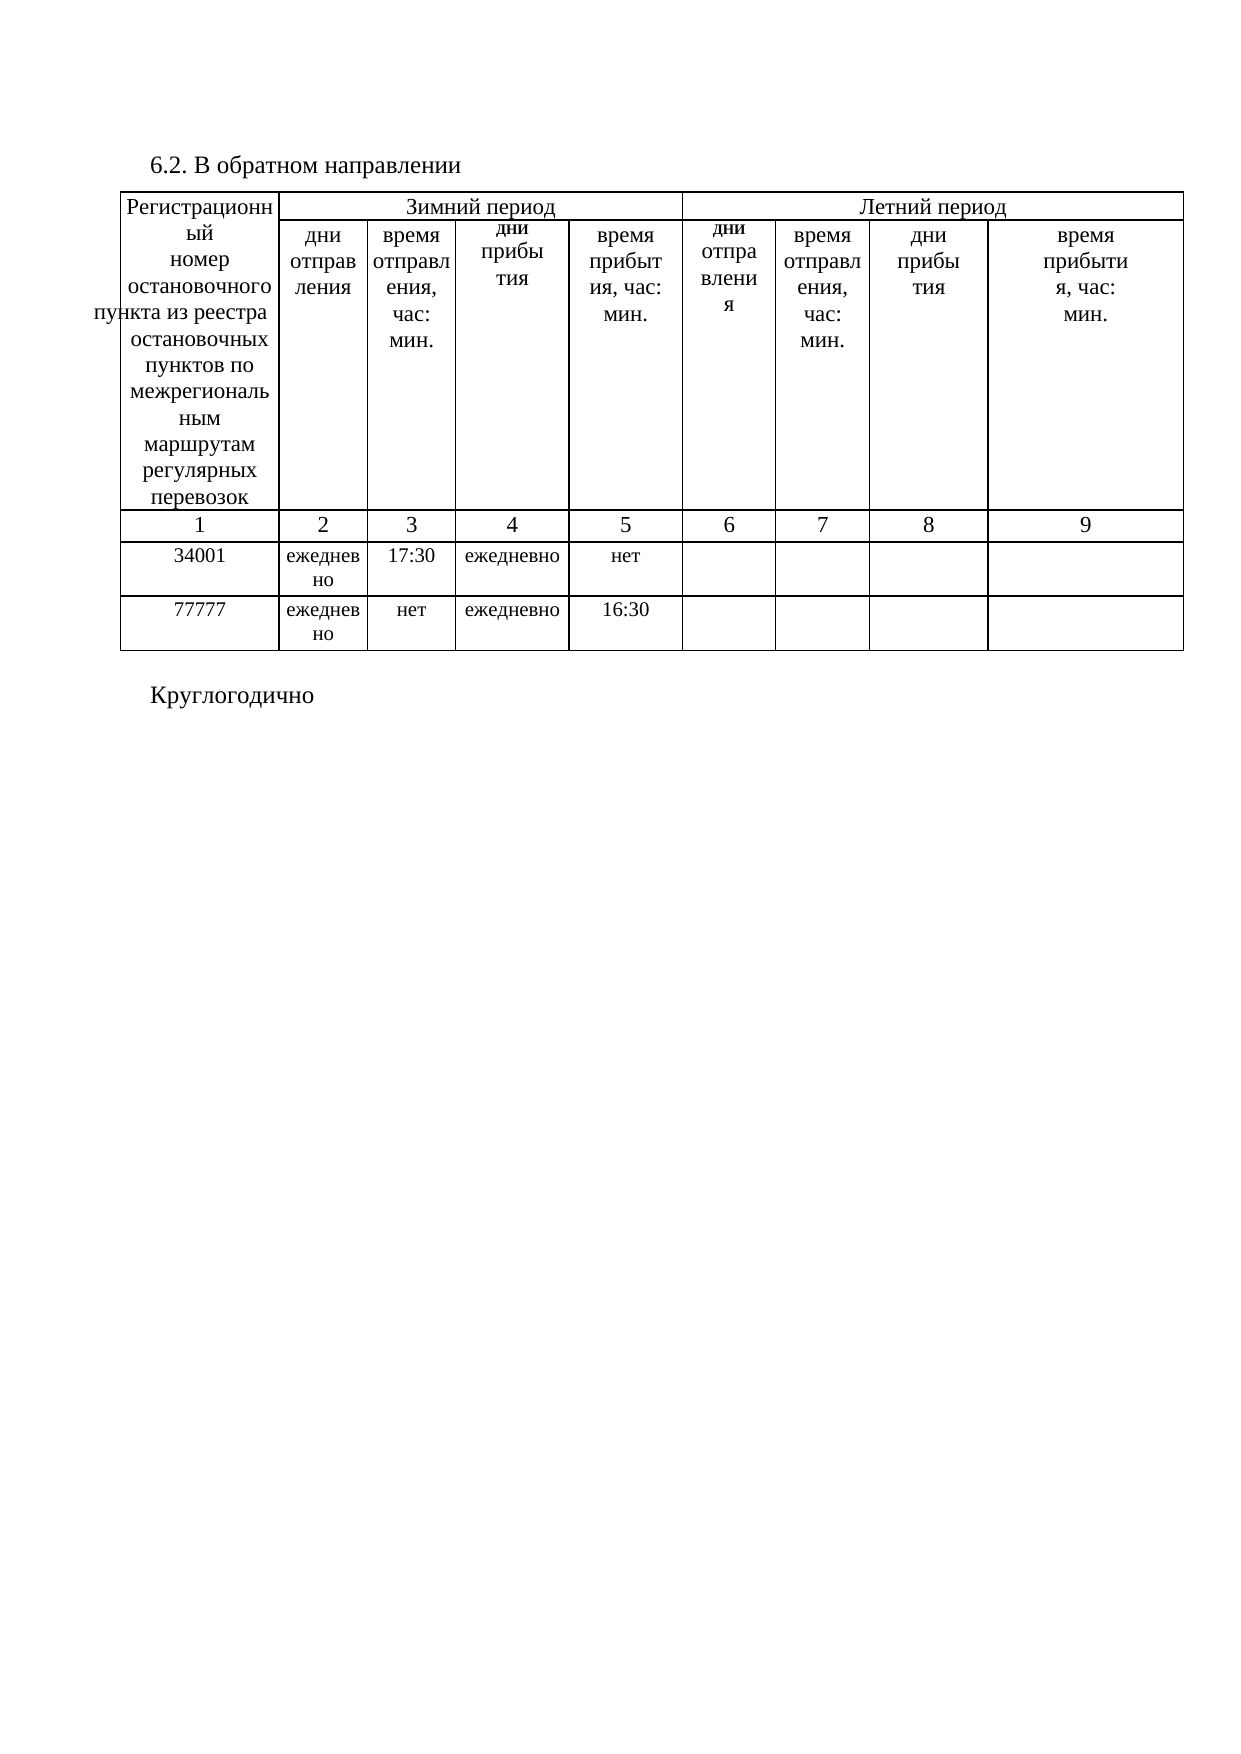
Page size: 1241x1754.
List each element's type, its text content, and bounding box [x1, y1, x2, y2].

table_cell нет [368, 597, 455, 650]
table_cell [989, 597, 1183, 650]
table_cell время отправл ения, час: мин. [776, 221, 869, 509]
table_cell время прибыт ия, час: мин. [570, 221, 682, 509]
text Круглогодично [150, 680, 1090, 709]
table_cell ДНИ отпра влени я [683, 221, 775, 509]
text 6.2. В обратном направлении [150, 150, 1090, 179]
table_cell нет [570, 543, 682, 595]
table_cell 9 [989, 511, 1183, 541]
table_cell ДНИ прибы тия [456, 221, 568, 509]
table_cell ежедневно [280, 597, 367, 650]
table_cell [870, 597, 987, 650]
table_cell ежедневно [456, 597, 568, 650]
table_cell 2 [280, 511, 367, 541]
table_cell время прибыти я, час: мин. [989, 221, 1183, 509]
table_cell 77777 [121, 597, 278, 650]
table_header Летний период [683, 193, 1183, 219]
table_cell 16:30 [570, 597, 682, 650]
table_cell время отправл ения, час: мин. [368, 221, 455, 509]
table_cell 7 [776, 511, 869, 541]
table_cell [989, 543, 1183, 595]
table_cell 5 [570, 511, 682, 541]
table_cell ежедневно [456, 543, 568, 595]
table_cell [683, 543, 775, 595]
table_cell ежедневно [280, 543, 367, 595]
table_cell 4 [456, 511, 568, 541]
table_cell 34001 [121, 543, 278, 595]
table_cell 17:30 [368, 543, 455, 595]
table_cell 6 [683, 511, 775, 541]
table_cell дни прибы тия [870, 221, 987, 509]
table_cell [776, 597, 869, 650]
table_header Зимний период [280, 193, 682, 219]
table_cell 8 [870, 511, 987, 541]
table_cell [683, 597, 775, 650]
table_cell 1 [121, 511, 278, 541]
table_cell 3 [368, 511, 455, 541]
table_cell дни отправ ления [280, 221, 367, 509]
table_cell [870, 543, 987, 595]
table_header Регистрационный номер остановочного пункта из реестра остановочных пунктов по межрегиональным маршрутам регулярных перевозок [121, 193, 278, 509]
table_cell [776, 543, 869, 595]
